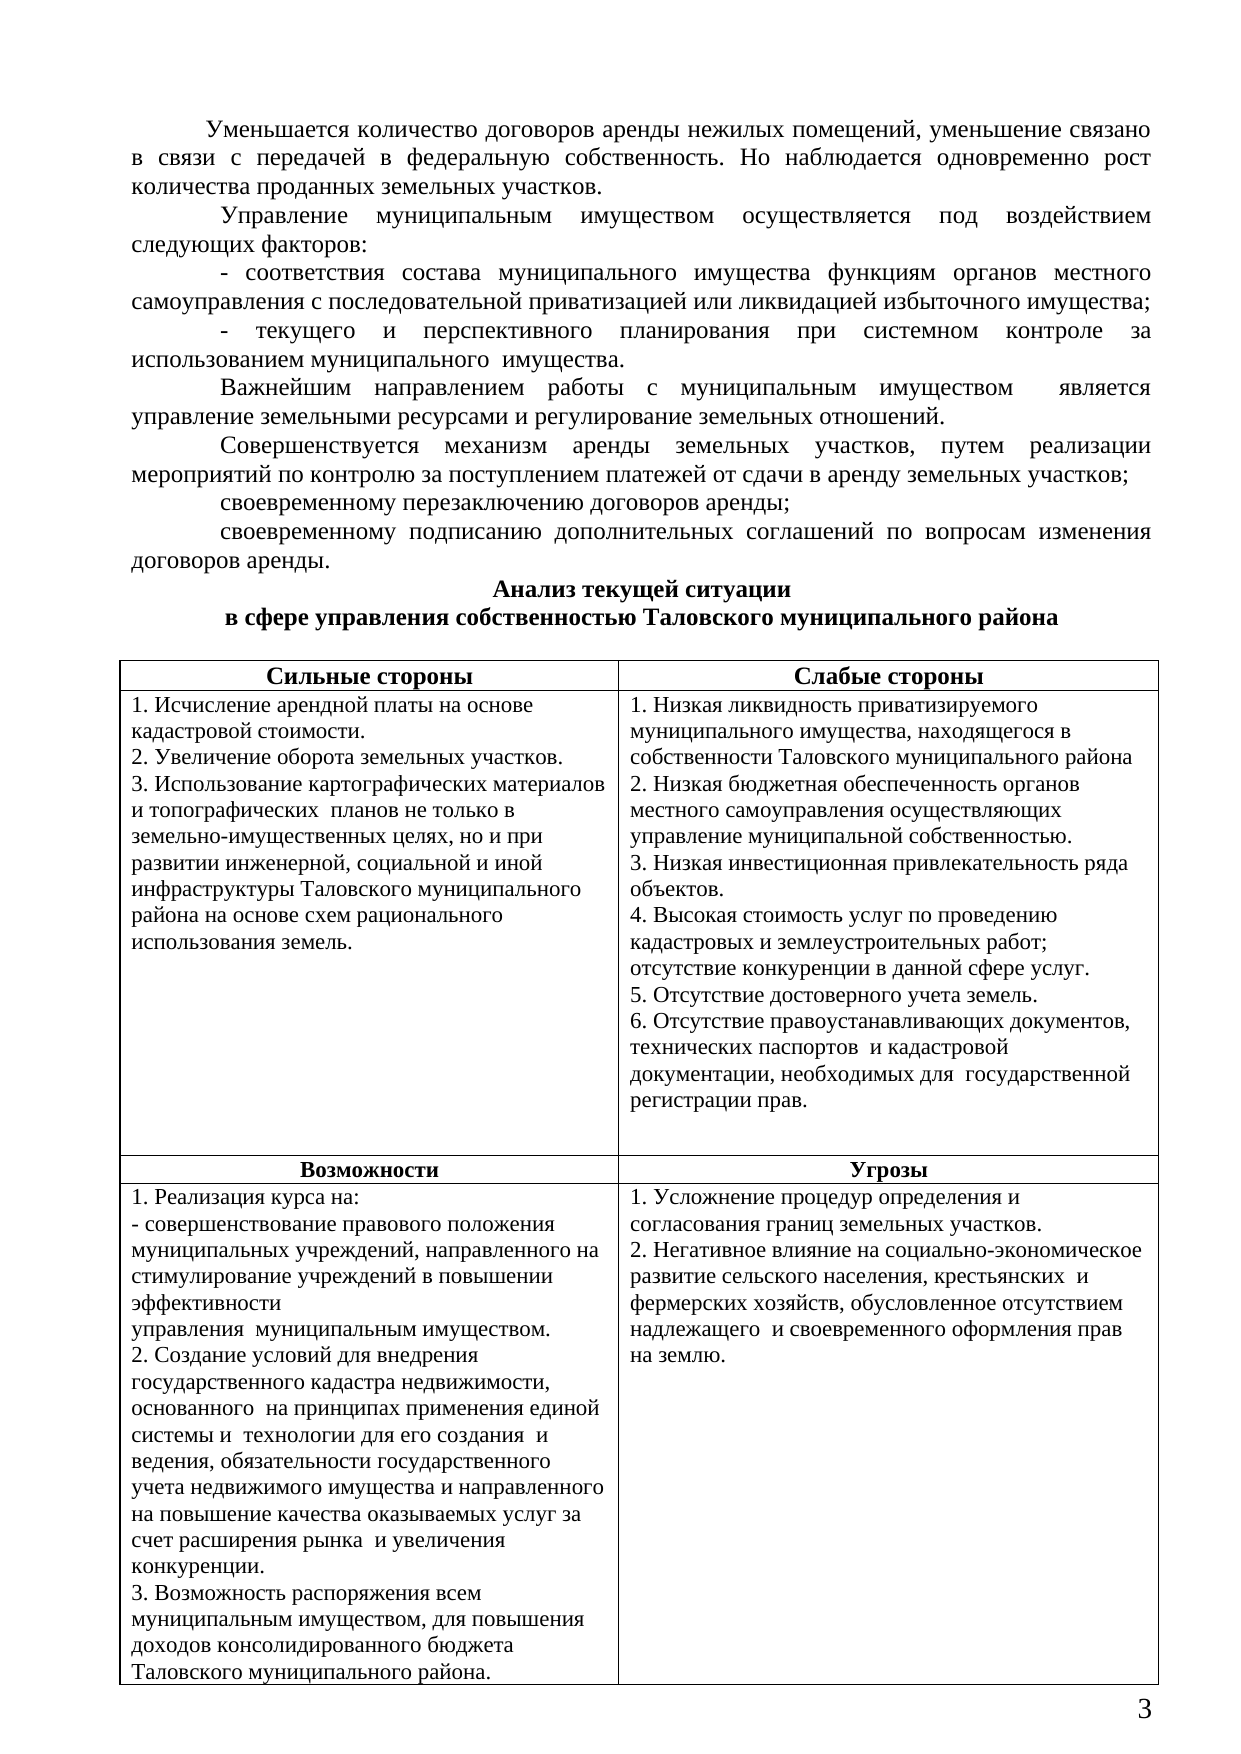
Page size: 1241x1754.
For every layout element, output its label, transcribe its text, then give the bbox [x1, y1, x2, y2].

text Совершенствуется механизм аренды земельных участков, путем реализации мероприятий по контролю за поступлением платежей от сдачи в аренду земельных участков; [131, 430, 1152, 487]
table_header Сильные стороны [121, 661, 618, 690]
text - текущего и перспективного планирования при системном контроле за использованием муниципального имущества. [131, 315, 1152, 372]
table_cell Возможности [121, 1156, 618, 1182]
table_cell Угрозы [619, 1156, 1158, 1182]
table_cell 1. Реализация курса на: - совершенствование правового положения муниципальных учреждений, направленного на стимулирование учреждений в повышении эффективности управления муниципальным имуществом. 2. Создание условий для внедрения государственного кадастра недвижимости, основанного на принципах применения единой системы и технологии для его создания и ведения, обязательности государственного учета недвижимого имущества и направленного на повышение качества оказываемых услуг за счет расширения рынка и увеличения конкуренции. 3. Возможность распоряжения всем муниципальным имуществом, для повышения доходов консолидированного бюджета Таловского муниципального района. [121, 1184, 618, 1684]
table_header Слабые стороны [619, 661, 1158, 690]
text своевременному подписанию дополнительных соглашений по вопросам изменения договоров аренды. [131, 516, 1152, 574]
text своевременному перезаключению договоров аренды; [131, 487, 1152, 516]
text Важнейшим направлением работы с муниципальным имуществом является управление земельными ресурсами и регулирование земельных отношений. [131, 372, 1152, 430]
table_cell 1. Исчисление арендной платы на основе кадастровой стоимости. 2. Увеличение оборота земельных участков. 3. Использование картографических материалов и топографических планов не только в земельно-имущественных целях, но и при развитии инженерной, социальной и иной инфраструктуры Таловского муниципального района на основе схем рационального использования земель. [121, 691, 618, 1155]
table_cell 1. Усложнение процедур определения и согласования границ земельных участков. 2. Негативное влияние на социально-экономическое развитие сельского населения, крестьянских и фермерских хозяйств, обусловленное отсутствием надлежащего и своевременного оформления прав на землю. [619, 1184, 1158, 1684]
table_cell 1. Низкая ликвидность приватизируемого муниципального имущества, находящегося в собственности Таловского муниципального района 2. Низкая бюджетная обеспеченность органов местного самоуправления осуществляющих управление муниципальной собственностью. 3. Низкая инвестиционная привлекательность ряда объектов. 4. Высокая стоимость услуг по проведению кадастровых и землеустроительных работ; отсутствие конкуренции в данной сфере услуг. 5. Отсутствие достоверного учета земель. 6. Отсутствие правоустанавливающих документов, технических паспортов и кадастровой документации, необходимых для государственной регистрации прав. [619, 691, 1158, 1155]
text Анализ текущей ситуации [131, 574, 1152, 602]
text в сфере управления собственностью Таловского муниципального района [131, 602, 1152, 631]
text - соответствия состава муниципального имущества функциям органов местного самоуправления с последовательной приватизацией или ликвидацией избыточного имущества; [131, 257, 1152, 315]
text Уменьшается количество договоров аренды нежилых помещений, уменьшение связано в связи с передачей в федеральную собственность. Но наблюдается одновременно рост количества проданных земельных участков. [131, 114, 1152, 200]
text Управление муниципальным имуществом осуществляется под воздействием следующих факторов: [131, 200, 1152, 257]
